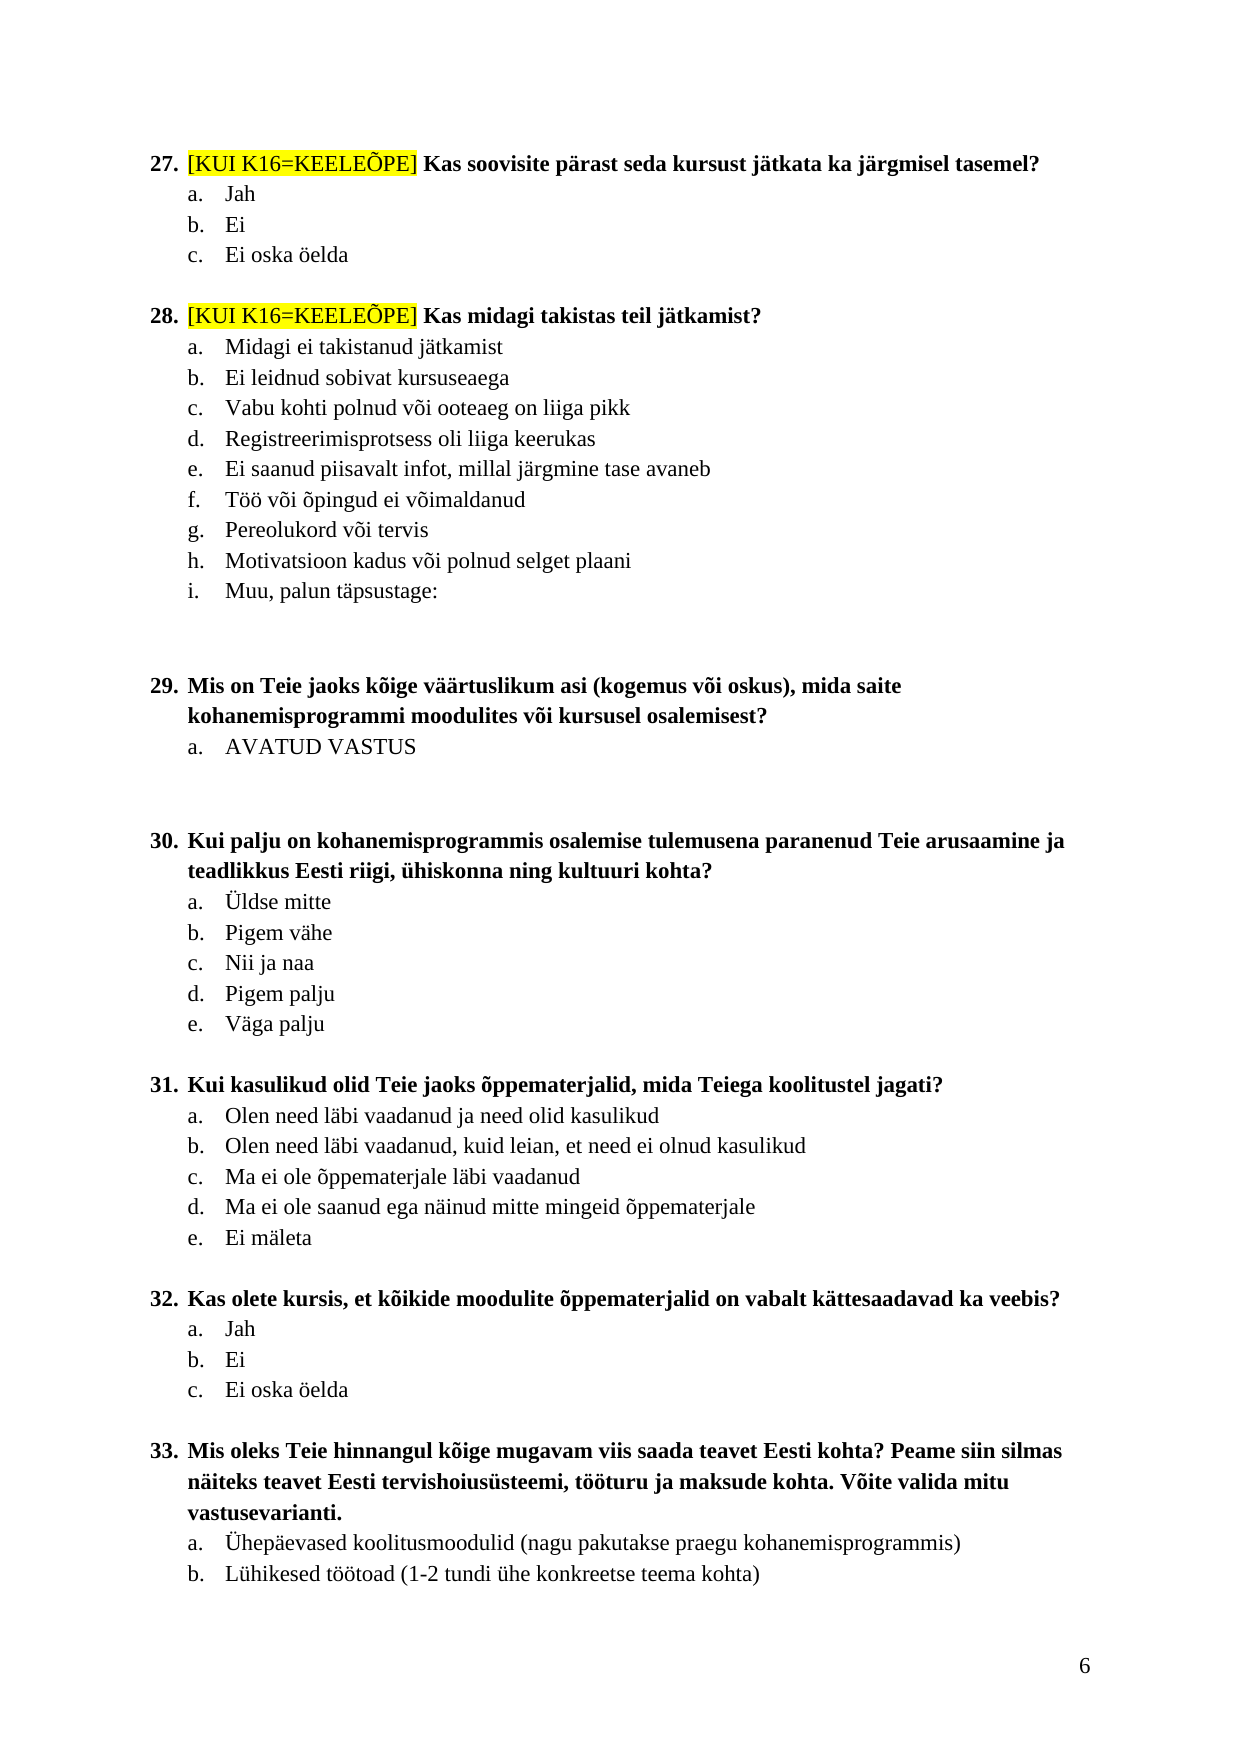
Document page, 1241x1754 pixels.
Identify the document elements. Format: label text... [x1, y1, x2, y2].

list Üldse mitte [187, 888, 1090, 914]
list Pigem vähe [187, 919, 1090, 945]
list AVATUD VASTUS [187, 733, 1090, 759]
list Mis oleks Teie hinnangul kõige mugavam viis saada teavet Eesti kohta? Peame siin silmas näiteks teavet Eesti tervishoiusüsteemi, tööturu ja maksude kohta. Võite valida mitu vastusevarianti. [150, 1437, 1090, 1525]
list Muu, palun täpsustage: [187, 577, 1090, 604]
list Nii ja naa [187, 949, 1090, 976]
list Ma ei ole õppematerjale läbi vaadanud [187, 1163, 1090, 1189]
list Jah [187, 1315, 1090, 1342]
list Ei oska öelda [187, 242, 1090, 268]
list Pigem palju [187, 980, 1090, 1006]
list Midagi ei takistanud jätkamist [187, 333, 1090, 359]
list [KUI K16=KEELEÕPE] Kas soovisite pärast seda kursust jätkata ka järgmisel tasemel? [417, 150, 1090, 176]
list Jah [187, 181, 1090, 207]
list Kui kasulikud olid Teie jaoks õppematerjalid, mida Teiega koolitustel jagati? [150, 1071, 1090, 1098]
list Ma ei ole saanud ega näinud mitte mingeid õppematerjale [187, 1193, 1090, 1220]
list Lühikesed töötoad (1-2 tundi ühe konkreetse teema kohta) [187, 1559, 1090, 1586]
list Kui palju on kohanemisprogrammis osalemise tulemusena paranenud Teie arusaamine ja teadlikkus Eesti riigi, ühiskonna ning kultuuri kohta? [150, 827, 1090, 884]
list Vabu kohti polnud või ooteaeg on liiga pikk [187, 394, 1090, 421]
list Väga palju [187, 1010, 1090, 1037]
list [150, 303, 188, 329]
list Ei oska öelda [187, 1376, 1090, 1403]
list Olen need läbi vaadanud ja need olid kasulikud [187, 1102, 1090, 1128]
list Mis on Teie jaoks kõige väärtuslikum asi (kogemus või oskus), mida saite kohanemisprogrammi moodulites või kursusel osalemisest? [150, 672, 1090, 728]
list Kas olete kursis, et kõikide moodulite õppematerjalid on vabalt kättesaadavad ka veebis? [150, 1285, 1090, 1311]
list Olen need läbi vaadanud, kuid leian, et need ei olnud kasulikud [187, 1132, 1090, 1159]
list Ei saanud piisavalt infot, millal järgmine tase avaneb [187, 455, 1090, 482]
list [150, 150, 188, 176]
list Ei [187, 211, 1090, 237]
list Ei [187, 1346, 1090, 1372]
list Töö või õpingud ei võimaldanud [187, 486, 1090, 512]
list Motivatsioon kadus või polnud selget plaani [187, 547, 1090, 573]
list [KUI K16=KEELEÕPE] Kas midagi takistas teil jätkamist? [417, 303, 1090, 329]
list Registreerimisprotsess oli liiga keerukas [187, 425, 1090, 451]
list Ühepäevased koolitusmoodulid (nagu pakutakse praegu kohanemisprogrammis) [187, 1529, 1090, 1555]
list Ei mäleta [187, 1224, 1090, 1250]
list Ei leidnud sobivat kursuseaega [187, 364, 1090, 390]
list Pereolukord või tervis [187, 516, 1090, 543]
